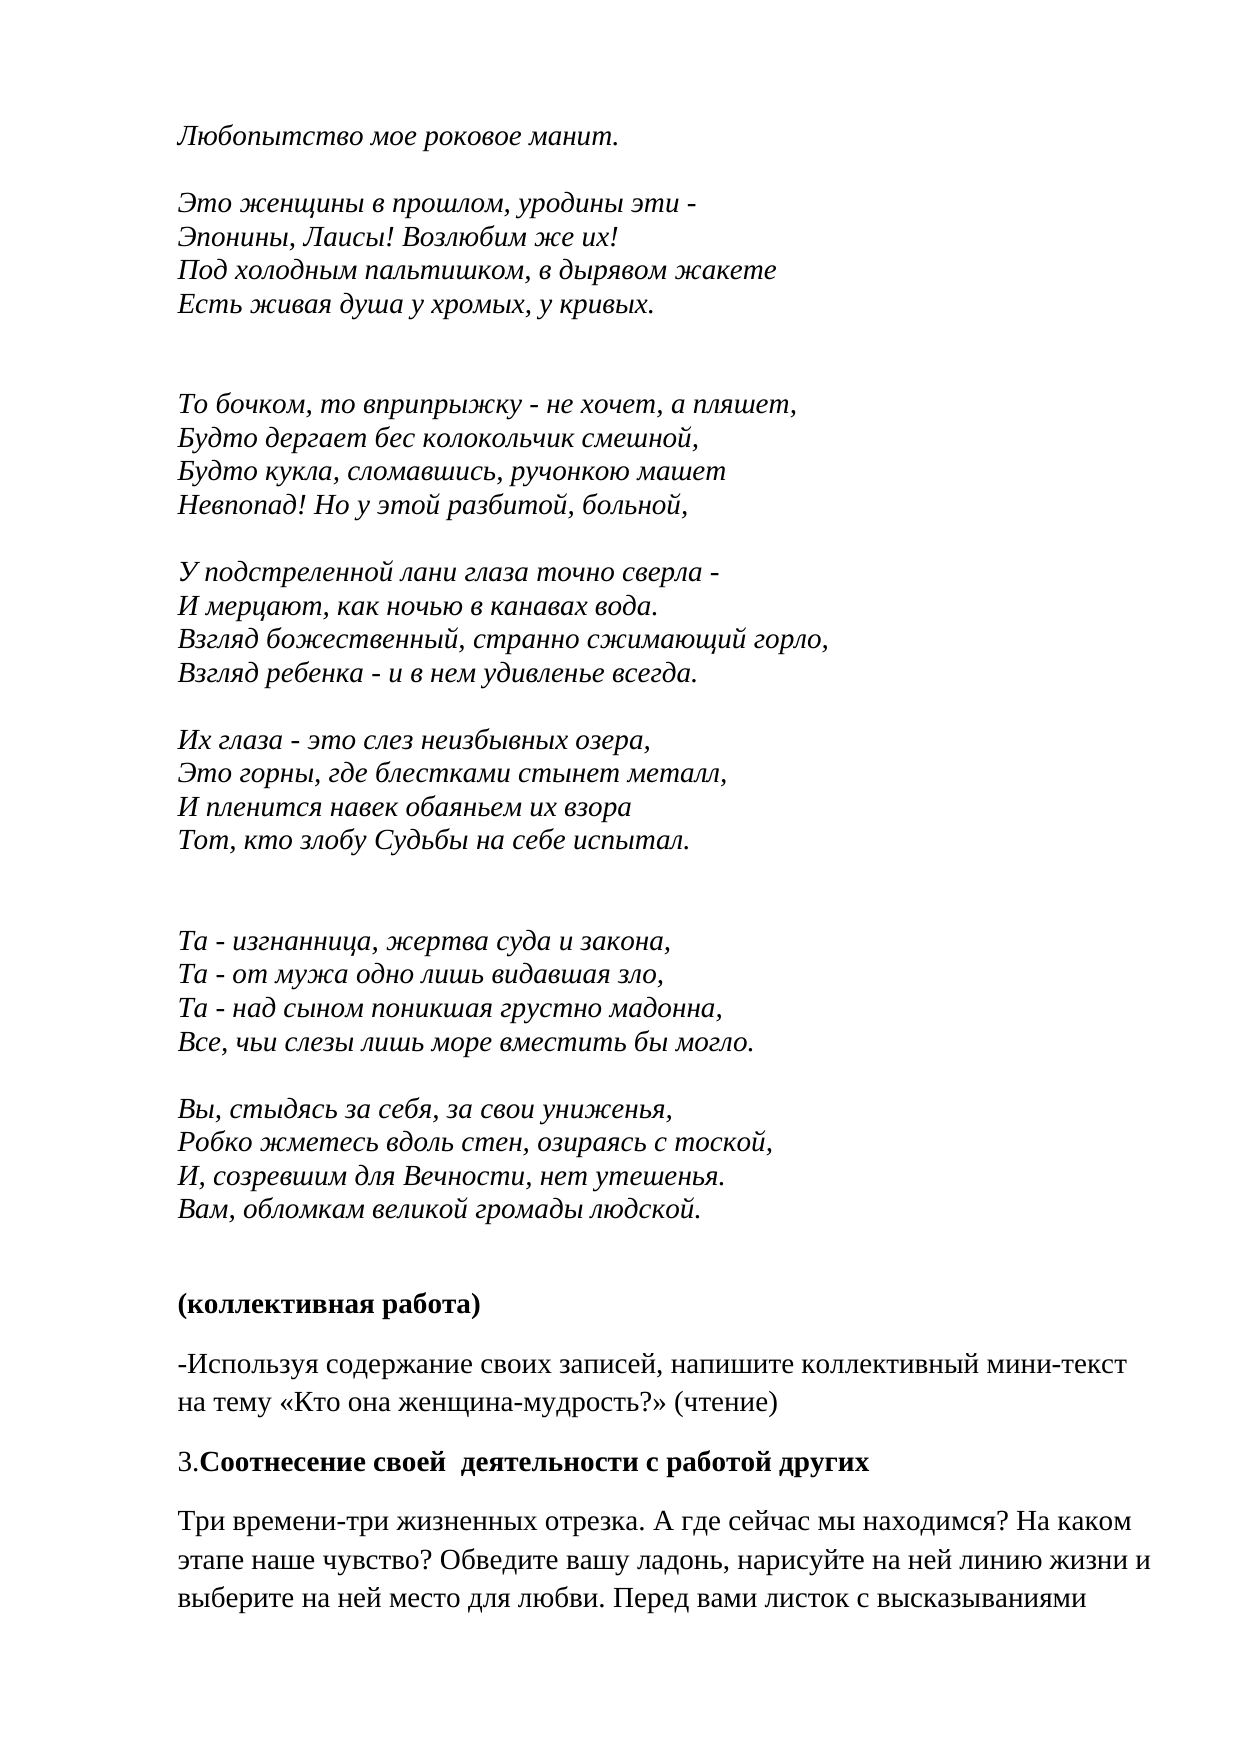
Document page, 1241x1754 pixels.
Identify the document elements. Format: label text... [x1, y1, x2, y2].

text -Используя содержание своих записей, напишите коллективный мини-текст на тему «Кто она женщина-мудрость?» (чтение) [177, 1346, 1152, 1418]
text 3.Соотнесение своей деятельности с работой других [177, 1444, 1152, 1477]
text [177, 1503, 1152, 1614]
text (коллективная работа) [177, 1287, 1152, 1320]
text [177, 118, 1152, 1287]
